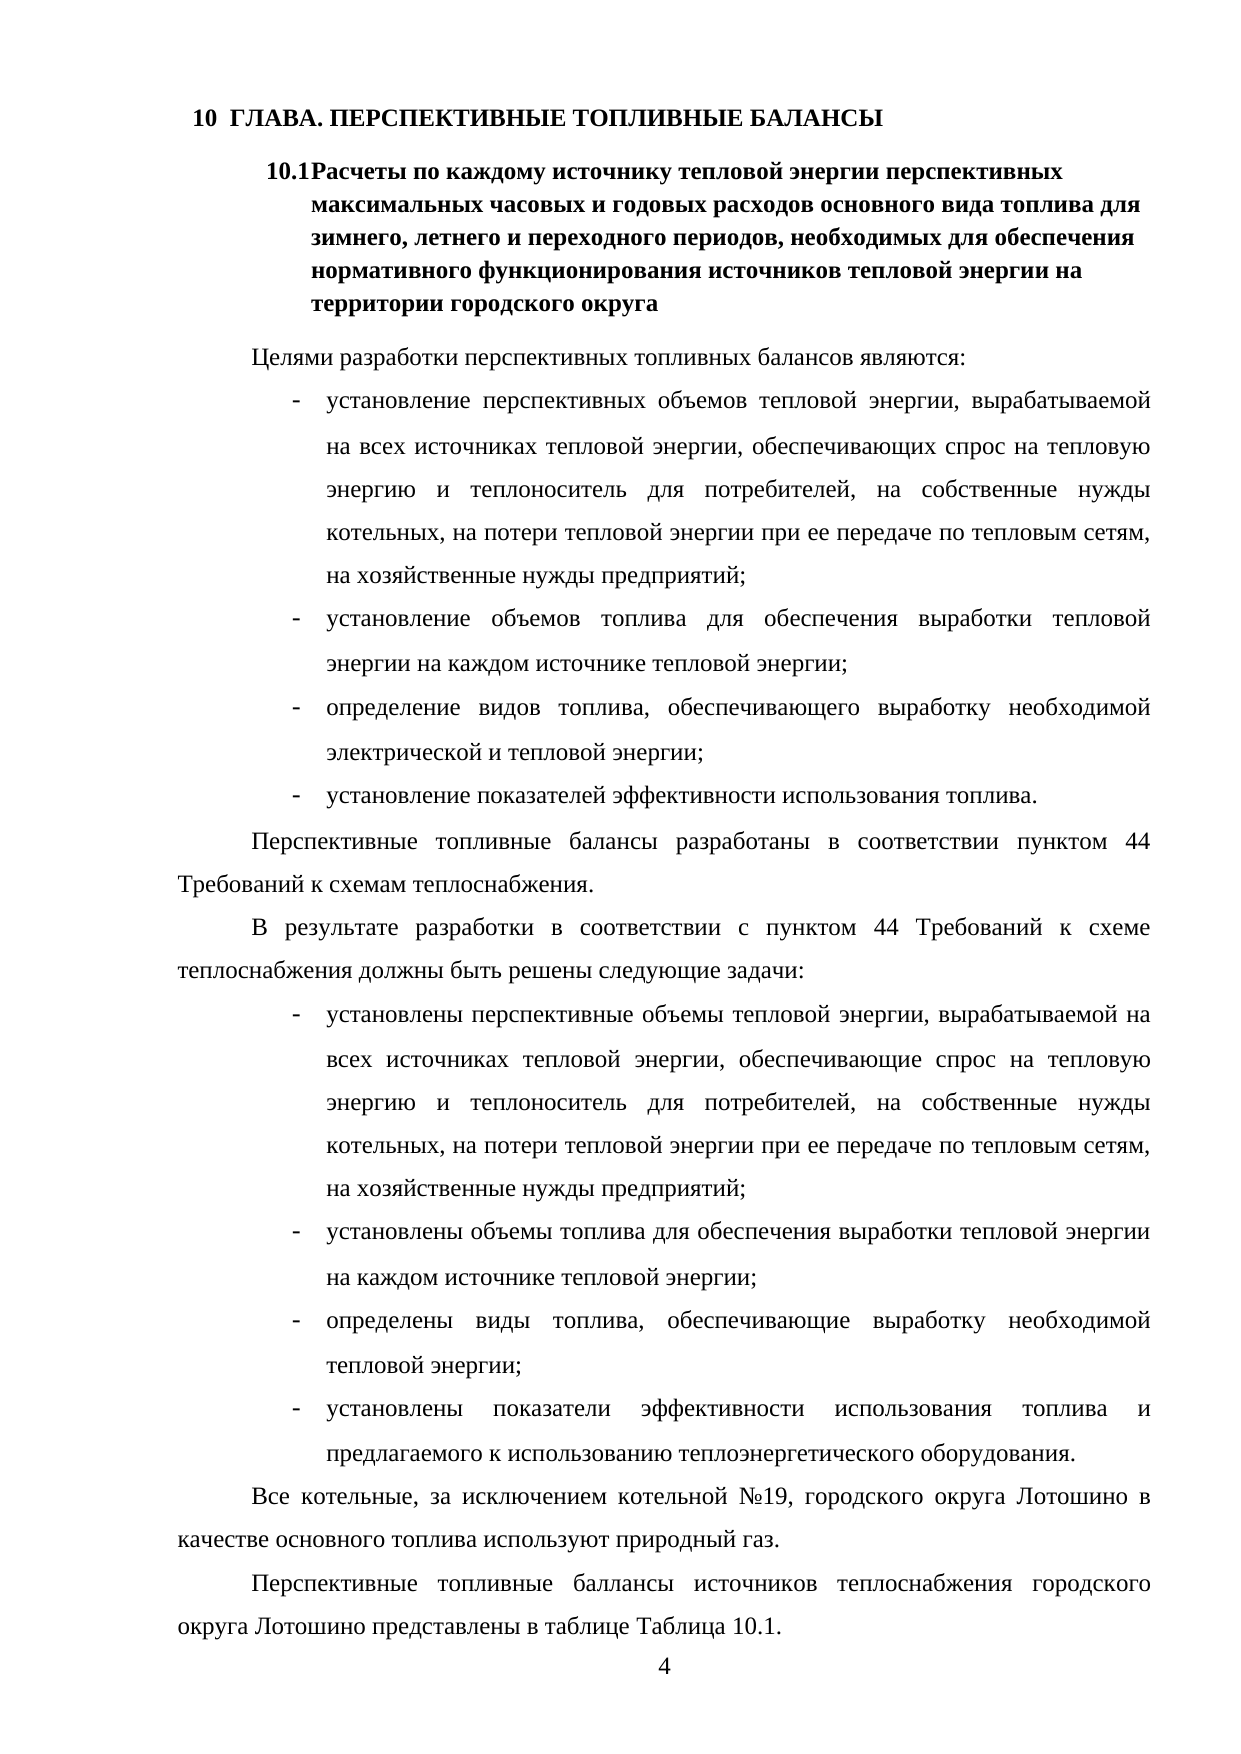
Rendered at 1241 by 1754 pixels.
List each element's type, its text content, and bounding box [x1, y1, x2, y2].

list определение видов топлива, обеспечивающего выработку необходимой электрической и тепловой энергии; [288, 692, 1152, 766]
text Целями разработки перспективных топливных балансов являются: [177, 342, 1152, 371]
text Все котельные, за исключением котельной №19, городского округа Лотошино в качестве основного топлива используют природный газ. [177, 1481, 1152, 1553]
list установлены показатели эффективности использования топлива и предлагаемого к использованию теплоэнергетического оборудования. [288, 1393, 1152, 1467]
list установление показателей эффективности использования топлива. [288, 780, 1152, 811]
subtitle ГЛАВА. ПЕРСПЕКТИВНЫЕ ТОПЛИВНЫЕ БАЛАНСЫ [192, 103, 1152, 131]
list установление объемов топлива для обеспечения выработки тепловой энергии на каждом источнике тепловой энергии; [288, 603, 1152, 677]
list установлены объемы топлива для обеспечения выработки тепловой энергии на каждом источнике тепловой энергии; [288, 1216, 1152, 1290]
text Перспективные топливные балансы разработаны в соответствии пунктом 44 Требований к схемам теплоснабжения. [177, 826, 1152, 898]
list установлены перспективные объемы тепловой энергии, вырабатываемой на всех источниках тепловой энергии, обеспечивающие спрос на тепловую энергию и теплоноситель для потребителей, на собственные нужды котельных, на потери тепловой энергии при ее передаче по тепловым сетям, на хозяйственные нужды предприятий; [288, 999, 1152, 1202]
list установление перспективных объемов тепловой энергии, вырабатываемой на всех источниках тепловой энергии, обеспечивающих спрос на тепловую энергию и теплоноситель для потребителей, на собственные нужды котельных, на потери тепловой энергии при ее передаче по тепловым сетям, на хозяйственные нужды предприятий; [288, 386, 1152, 589]
text Перспективные топливные баллансы источников теплоснабжения городского округа Лотошино представлены в таблице Таблица 10.1. [177, 1568, 1152, 1639]
subtitle Расчеты по каждому источнику тепловой энергии перспективных максимальных часовых и годовых расходов основного вида топлива для зимнего, летнего и переходного периодов, необходимых для обеспечения нормативного функционирования источников тепловой энергии на территории городского округа [266, 156, 1152, 317]
text В результате разработки в соответствии с пунктом 44 Требований к схеме теплоснабжения должны быть решены следующие задачи: [177, 912, 1152, 984]
list определены виды топлива, обеспечивающие выработку необходимой тепловой энергии; [288, 1305, 1152, 1379]
